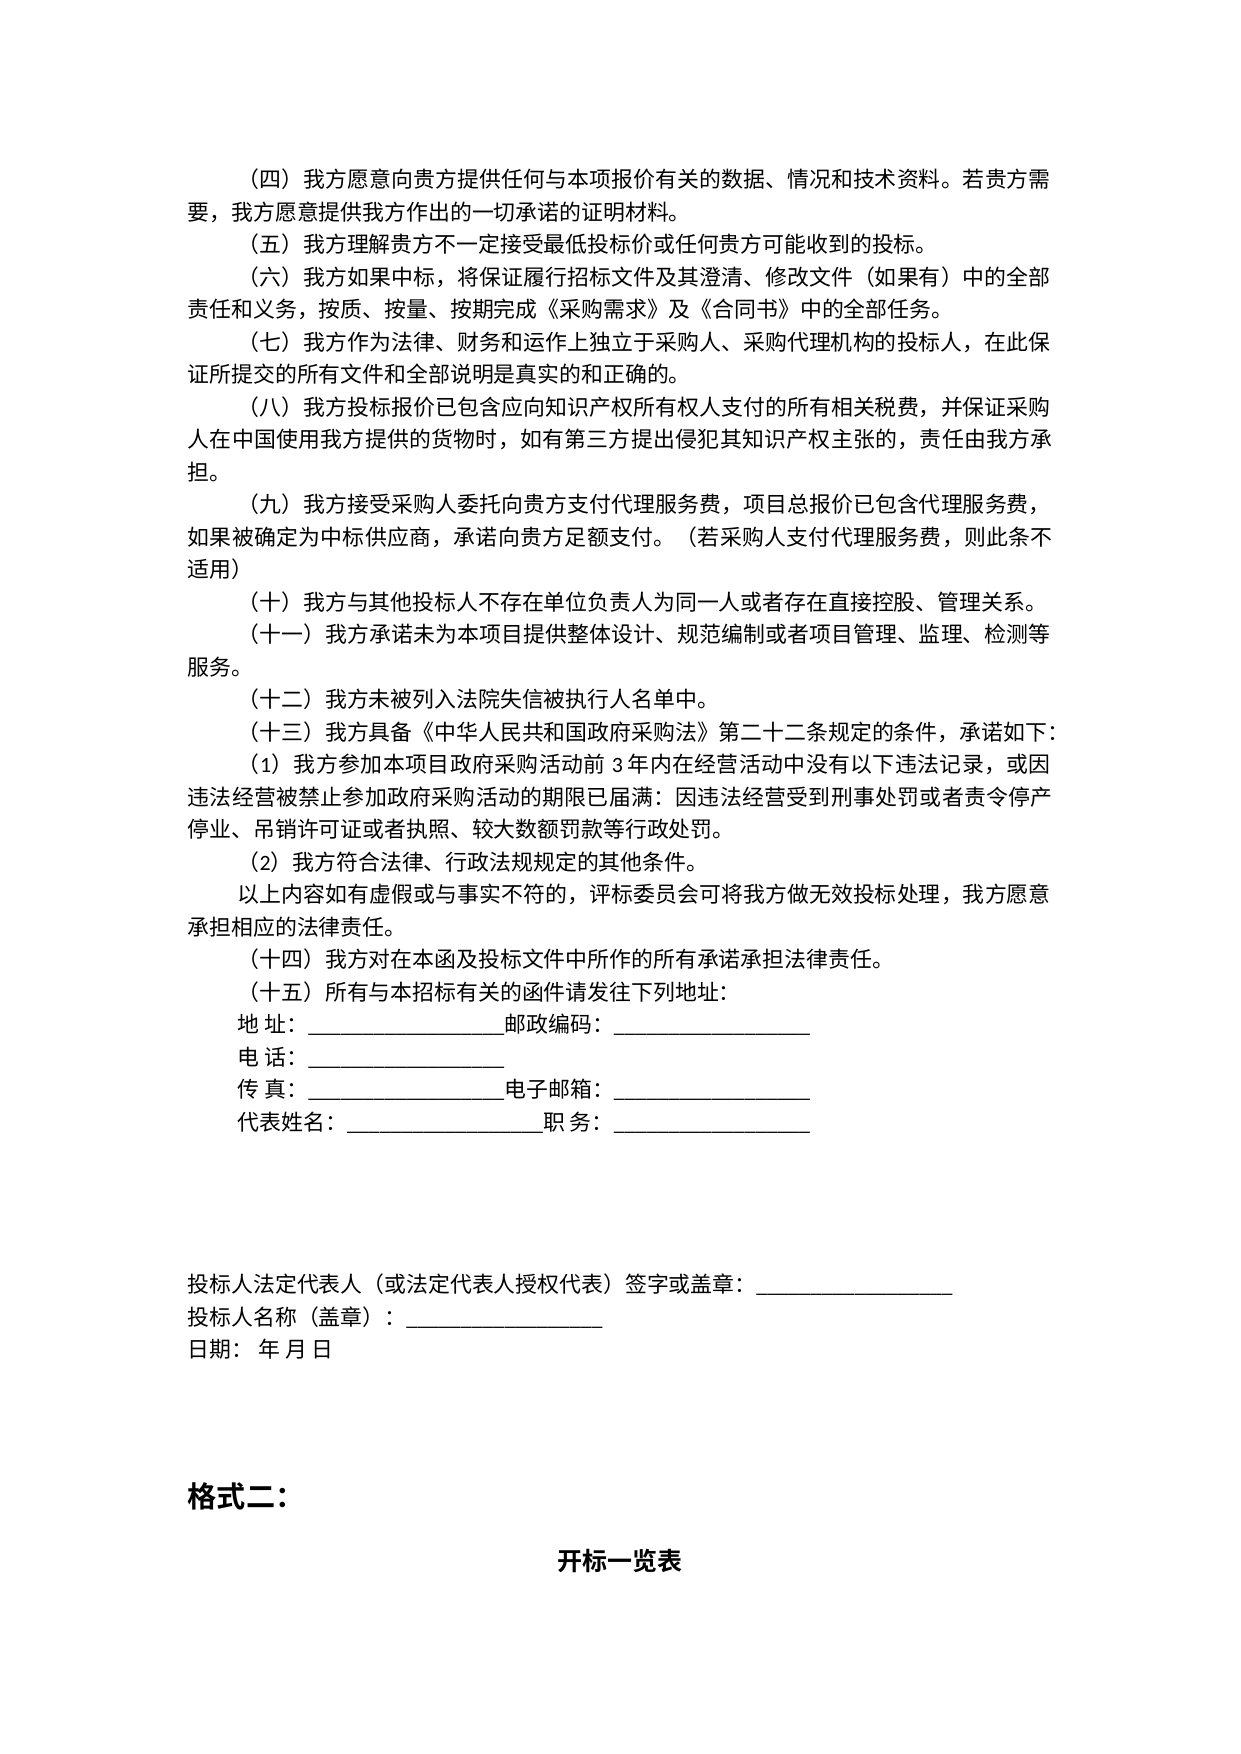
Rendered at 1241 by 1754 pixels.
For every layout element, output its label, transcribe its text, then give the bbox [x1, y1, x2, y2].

text 电 话：__________________ [187, 1039, 1053, 1072]
text （五）我方理解贵方不一定接受最低投标价或任何贵方可能收到的投标。 [187, 227, 1053, 259]
text 日期： 年 月 日 [187, 1332, 1053, 1364]
text （十）我方与其他投标人不存在单位负责人为同一人或者存在直接控股、管理关系。 [187, 584, 1053, 617]
text （2）我方符合法律、行政法规规定的其他条件。 [187, 844, 1053, 877]
text （四）我方愿意向贵方提供任何与本项报价有关的数据、情况和技术资料。若贵方需要，我方愿意提供我方作出的一切承诺的证明材料。 [187, 162, 1053, 227]
text （十三）我方具备《中华人民共和国政府采购法》第二十二条规定的条件，承诺如下： [187, 714, 1053, 747]
text （十四）我方对在本函及投标文件中所作的所有承诺承担法律责任。 [187, 942, 1053, 974]
text 格式二： [187, 1462, 1053, 1527]
text 以上内容如有虚假或与事实不符的，评标委员会可将我方做无效投标处理，我方愿意承担相应的法律责任。 [187, 877, 1053, 942]
text （六）我方如果中标，将保证履行招标文件及其澄清、修改文件（如果有）中的全部责任和义务，按质、按量、按期完成《采购需求》及《合同书》中的全部任务。 [187, 259, 1053, 324]
text 地 址：__________________邮政编码：__________________ [187, 1007, 1053, 1039]
text （1）我方参加本项目政府采购活动前3年内在经营活动中没有以下违法记录，或因违法经营被禁止参加政府采购活动的期限已届满：因违法经营受到刑事处罚或者责令停产停业、吊销许可证或者执照、较大数额罚款等行政处罚。 [187, 747, 1053, 844]
text （七）我方作为法律、财务和运作上独立于采购人、采购代理机构的投标人，在此保证所提交的所有文件和全部说明是真实的和正确的。 [187, 324, 1053, 389]
text （十二）我方未被列入法院失信被执行人名单中。 [187, 682, 1053, 714]
text 传 真：__________________电子邮箱：__________________ [187, 1072, 1053, 1104]
text （九）我方接受采购人委托向贵方支付代理服务费，项目总报价已包含代理服务费，如果被确定为中标供应商，承诺向贵方足额支付。（若采购人支付代理服务费，则此条不适用） [187, 487, 1053, 584]
text 投标人法定代表人（或法定代表人授权代表）签字或盖章：__________________ [187, 1267, 1053, 1299]
text 投标人名称（盖章）：__________________ [187, 1299, 1053, 1332]
text （八）我方投标报价已包含应向知识产权所有权人支付的所有相关税费，并保证采购人在中国使用我方提供的货物时，如有第三方提出侵犯其知识产权主张的，责任由我方承担。 [187, 389, 1053, 487]
text 开标一览表 [187, 1527, 1053, 1592]
text （十一）我方承诺未为本项目提供整体设计、规范编制或者项目管理、监理、检测等服务。 [187, 617, 1053, 682]
text 代表姓名：__________________职 务：__________________ [187, 1104, 1053, 1137]
text （十五）所有与本招标有关的函件请发往下列地址： [187, 974, 1053, 1007]
